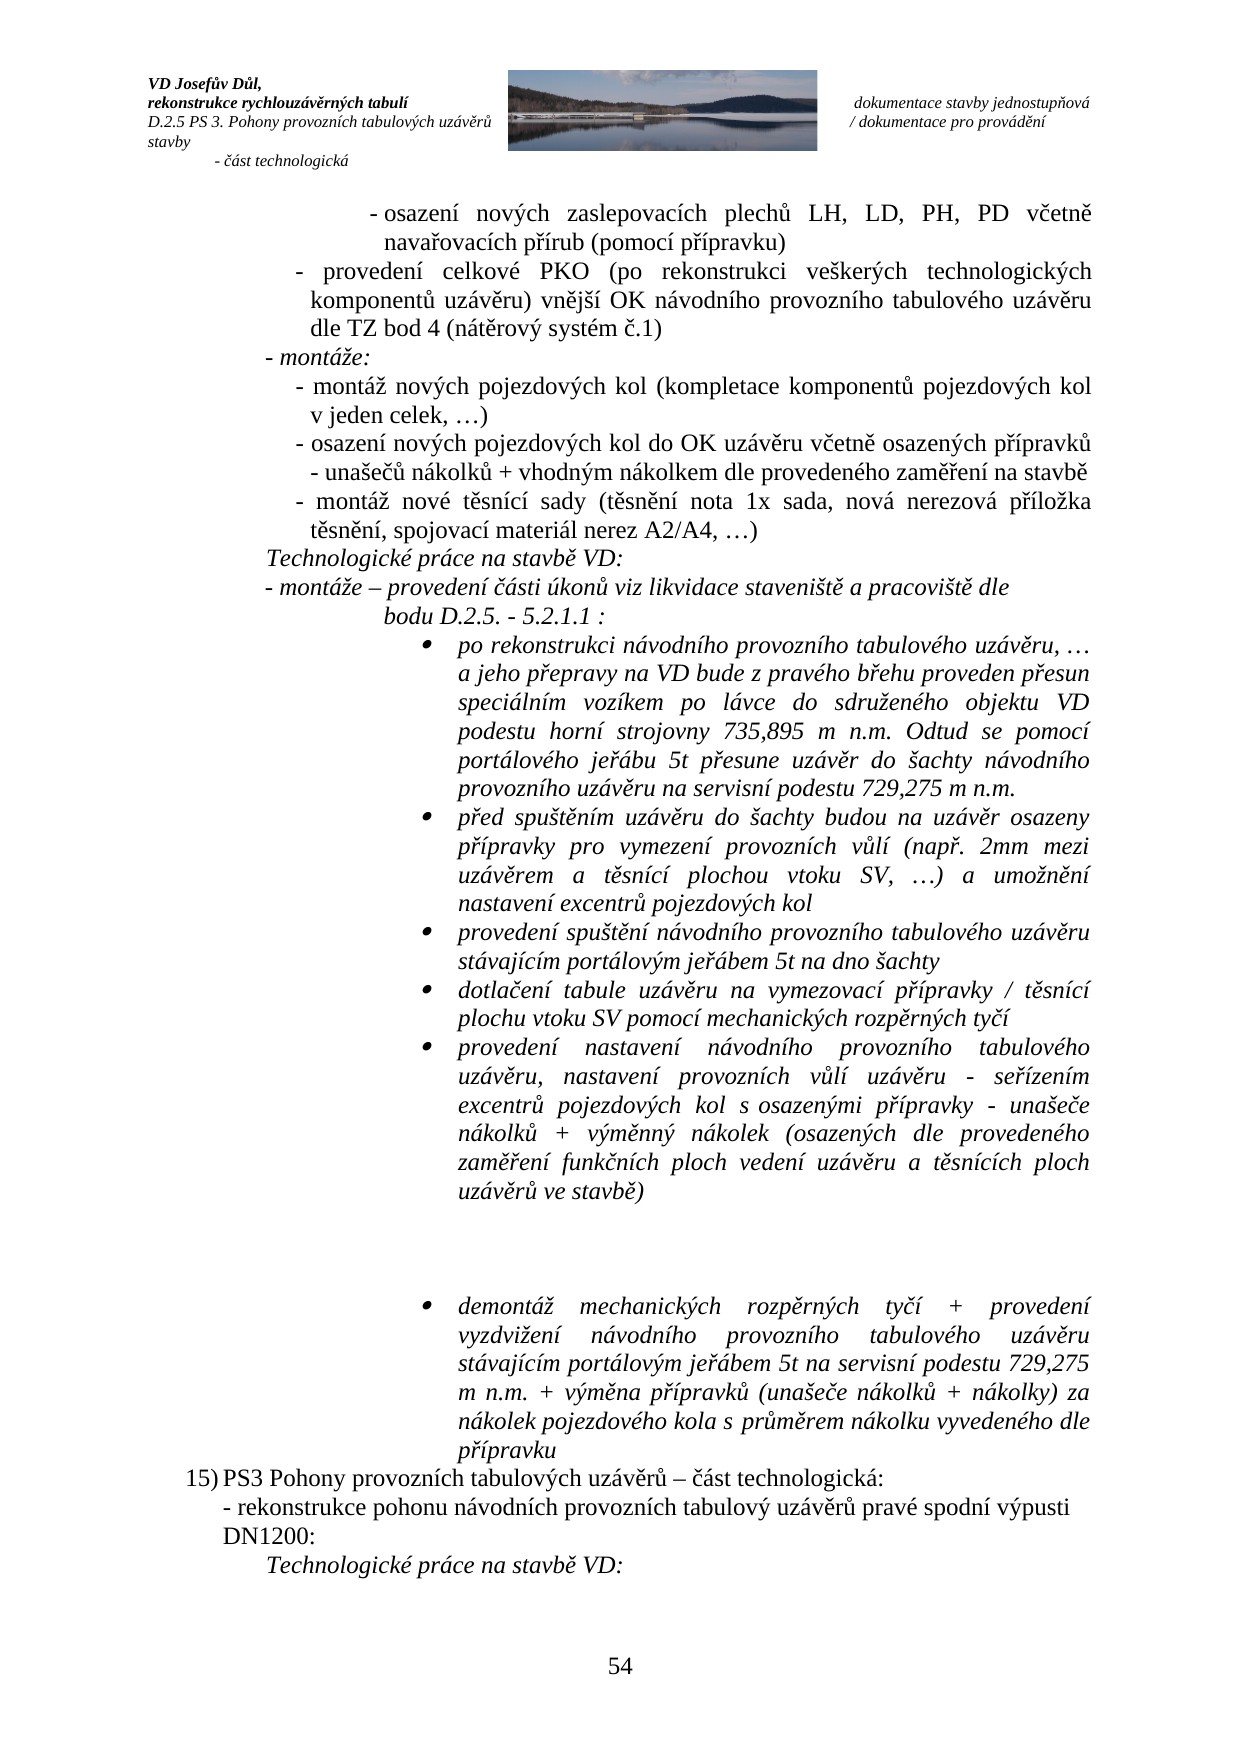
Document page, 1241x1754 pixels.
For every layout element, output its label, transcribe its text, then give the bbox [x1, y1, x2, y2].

list - montáže: [265, 342, 1092, 371]
list bodu D.2.5. - 5.2.1.1 : [192, 601, 1092, 630]
text - rekonstrukce pohonu návodních provozních tabulový uzávěrů pravé spodní výpusti DN1200: [223, 1492, 1092, 1550]
list osazení nových zaslepovacích plechů LH, LD, PH, PD včetně navařovacích přírub (pomocí přípravku) [369, 198, 1092, 256]
list provedení nastavení návodního provozního tabulového uzávěru, nastavení provozních vůlí uzávěru - seřízením excentrů pojezdových kol s osazenými přípravky - unašeče nákolků + výměnný nákolek (osazených dle provedeného zaměření funkčních ploch vedení uzávěru a těsnících ploch uzávěrů ve stavbě) [420, 1032, 1092, 1205]
list provedení spuštění návodního provozního tabulového uzávěru stávajícím portálovým jeřábem 5t na dno šachty [420, 917, 1092, 975]
text - montáž nových pojezdových kol (kompletace komponentů pojezdových kol v jeden celek, …) [295, 371, 1092, 428]
list dotlačení tabule uzávěru na vymezovací přípravky / těsnící plochu vtoku SV pomocí mechanických rozpěrných tyčí [420, 975, 1092, 1032]
text Technologické práce na stavbě VD: [266, 543, 1092, 572]
list po rekonstrukci návodního provozního tabulového uzávěru, … a jeho přepravy na VD bude z pravého břehu proveden přesun speciálním vozíkem po lávce do sdruženého objektu VD podestu horní strojovny 735,895 m n.m. Odtud se pomocí portálového jeřábu 5t přesune uzávěr do šachty návodního provozního uzávěru na servisní podestu 729,275 m n.m. [420, 630, 1092, 802]
picture [508, 70, 818, 151]
text - provedení celkové PKO (po rekonstrukci veškerých technologických komponentů uzávěru) vnější OK návodního provozního tabulového uzávěru dle TZ bod 4 (nátěrový systém č.1) [295, 256, 1092, 342]
text - osazení nových pojezdových kol do OK uzávěru včetně osazených přípravků - unašečů nákolků + vhodným nákolkem dle provedeného zaměření na stavbě [295, 428, 1092, 486]
text - montáž nové těsnící sady (těsnění nota 1x sada, nová nerezová příložka těsnění, spojovací materiál nerez A2/A4, …) [295, 486, 1092, 543]
list - montáže – provedení části úkonů viz likvidace staveniště a pracoviště dle [192, 572, 1092, 601]
text Technologické práce na stavbě VD: [266, 1550, 1092, 1578]
list demontáž mechanických rozpěrných tyčí + provedení vyzdvižení návodního provozního tabulového uzávěru stávajícím portálovým jeřábem 5t na servisní podestu 729,275 m n.m. + výměna přípravků (unašeče nákolků + nákolky) za nákolek pojezdového kola s průměrem nákolku vyvedeného dle přípravku [420, 1291, 1092, 1463]
list PS3 Pohony provozních tabulových uzávěrů – část technologická: [185, 1463, 1092, 1492]
list před spuštěním uzávěru do šachty budou na uzávěr osazeny přípravky pro vymezení provozních vůlí (např. 2mm mezi uzávěrem a těsnící plochou vtoku SV, …) a umožnění nastavení excentrů pojezdových kol [420, 802, 1092, 917]
